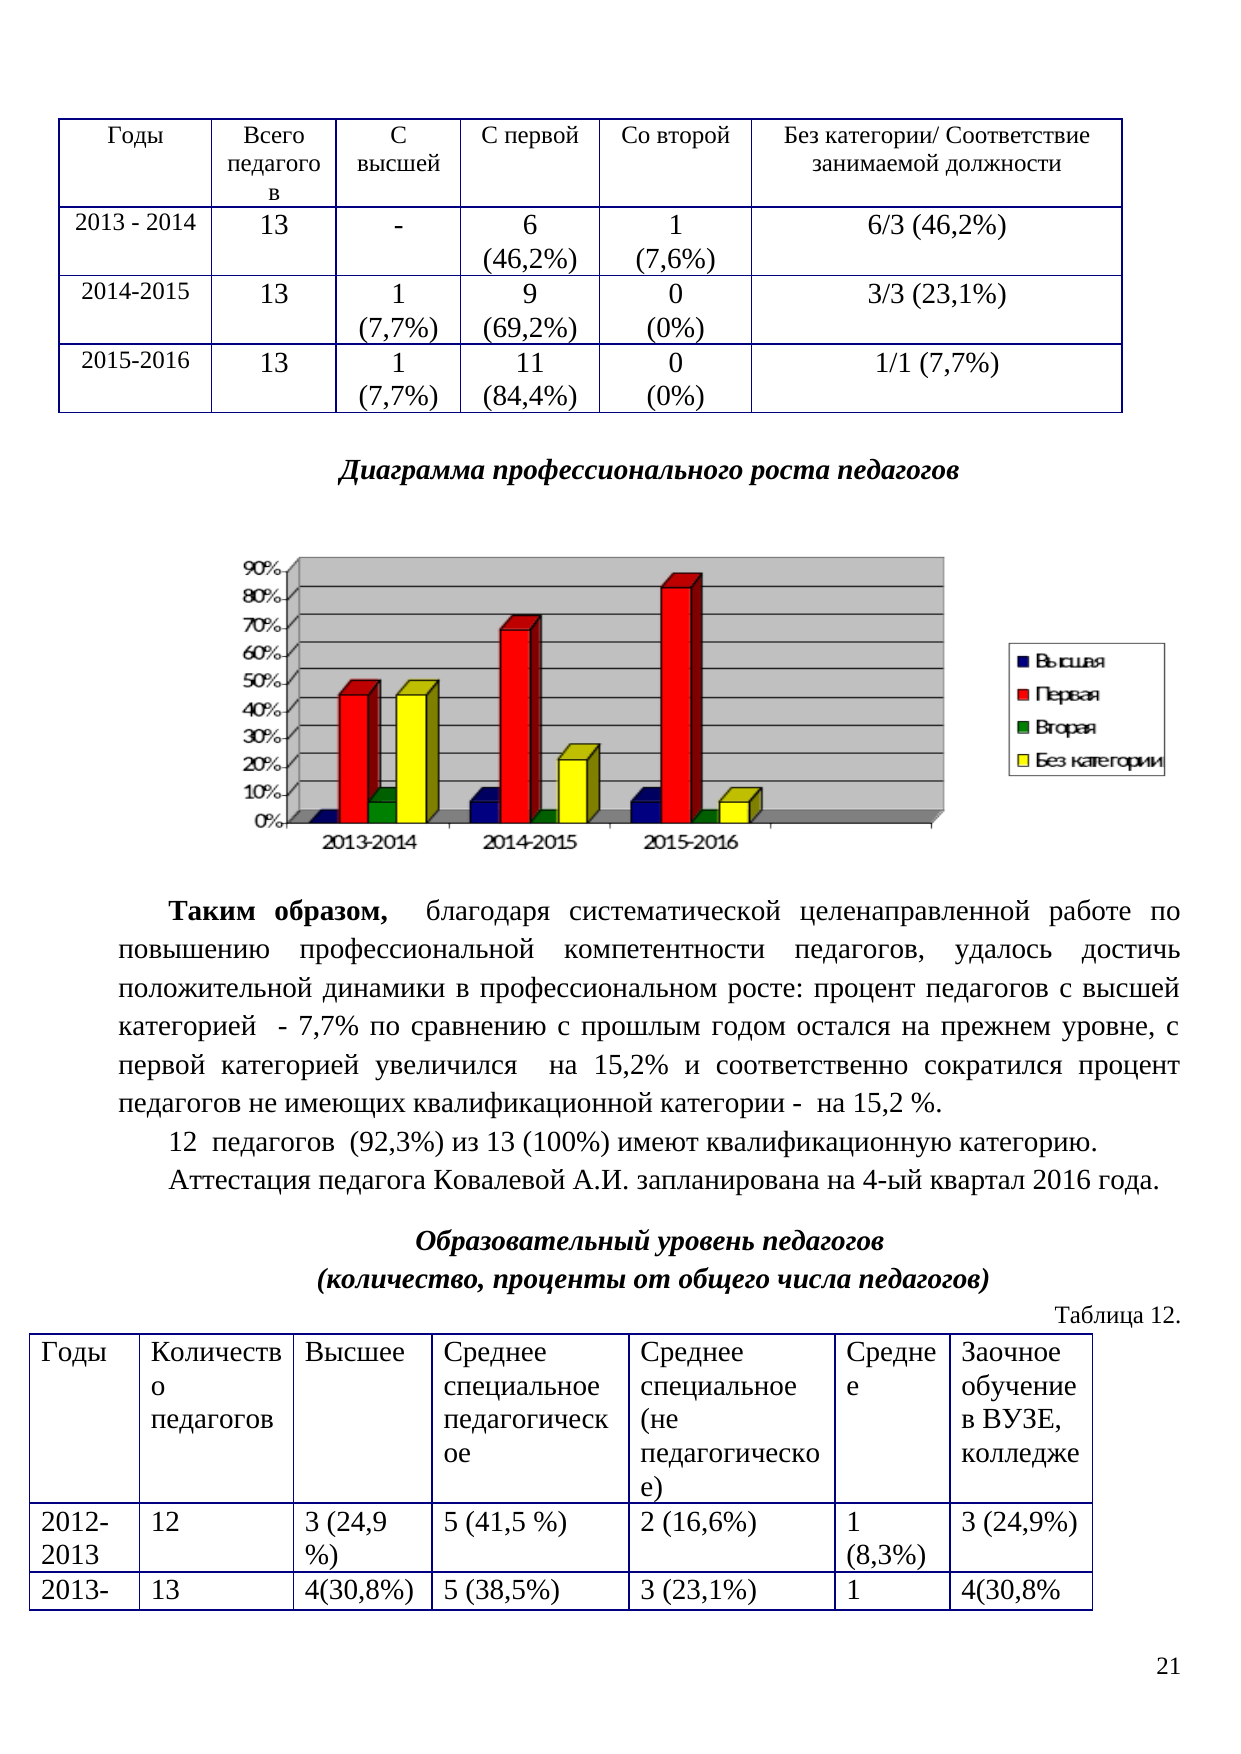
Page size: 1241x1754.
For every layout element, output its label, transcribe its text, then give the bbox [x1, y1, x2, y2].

table_header Со второй [600, 120, 751, 206]
table_cell 2 (16,6%) [630, 1504, 834, 1571]
text Таким образом, благодаря систематической целенаправленной работе по повышению профессиональной компетентности педагогов, удалось достичь положительной динамики в профессиональном росте: процент педагогов с высшей категорией - 7,7% по сравнению с прошлым годом остался на прежнем уровне, с первой категорией увеличился на 15,2% и соответственно сократился процент педагогов не имеющих квалификационной категории - на 15,2 %. [118, 893, 1181, 1119]
table_header С первой [461, 120, 599, 206]
table_cell 2014-2015 [60, 276, 211, 343]
table_cell 12 [140, 1504, 293, 1571]
table_header Среднее специальное педагогическое [433, 1335, 628, 1502]
table_cell 2015-2016 [60, 345, 211, 412]
table_cell 13 [212, 345, 335, 412]
table_header Без категории/ Соответствие занимаемой должности [752, 120, 1121, 206]
table_cell 13 [212, 276, 335, 343]
table_cell 4(30,8%%) [951, 1573, 1092, 1609]
table_cell 1 (7,7%) [836, 1573, 949, 1609]
text Таблица 12. [118, 1300, 1181, 1329]
table_header Годы [60, 120, 211, 206]
table_header Заочное обучение в ВУЗЕ, колледже [951, 1335, 1092, 1502]
table_header Годы [30, 1335, 139, 1502]
table_cell 1/1 (7,7%) [752, 345, 1121, 412]
table_header Количество педагогов [140, 1335, 293, 1502]
text (количество, проценты от общего числа педагогов) [118, 1261, 1181, 1295]
table_cell 2013-2014 [30, 1573, 139, 1609]
table_cell 13 [212, 208, 335, 274]
table_header С высшей [337, 120, 460, 206]
table_cell 5 (41,5 %) [433, 1504, 628, 1571]
text Диаграмма профессионального роста педагогов [118, 452, 1181, 486]
table_header Высшее [294, 1335, 431, 1502]
table_cell 13 [140, 1573, 293, 1609]
table_cell 4(30,8%) [294, 1573, 431, 1609]
table_header Среднее [836, 1335, 949, 1502]
table_cell 5 (38,5%) [433, 1573, 628, 1609]
table_cell 6/3 (46,2%) [752, 208, 1121, 274]
text Образовательный уровень педагогов [118, 1223, 1181, 1256]
table_cell 3 (23,1%) [630, 1573, 834, 1609]
table_cell 3/3 (23,1%) [752, 276, 1121, 343]
text Аттестация педагога Ковалевой А.И. запланирована на 4-ый квартал 2016 года. [118, 1162, 1181, 1196]
table_cell - [337, 208, 460, 274]
text 12 педагогов (92,3%) из 13 (100%) имеют квалификационную категорию. [118, 1124, 1181, 1157]
table_cell 3 (24,9%) [951, 1504, 1092, 1571]
table_cell 2013 - 2014 [60, 208, 211, 274]
